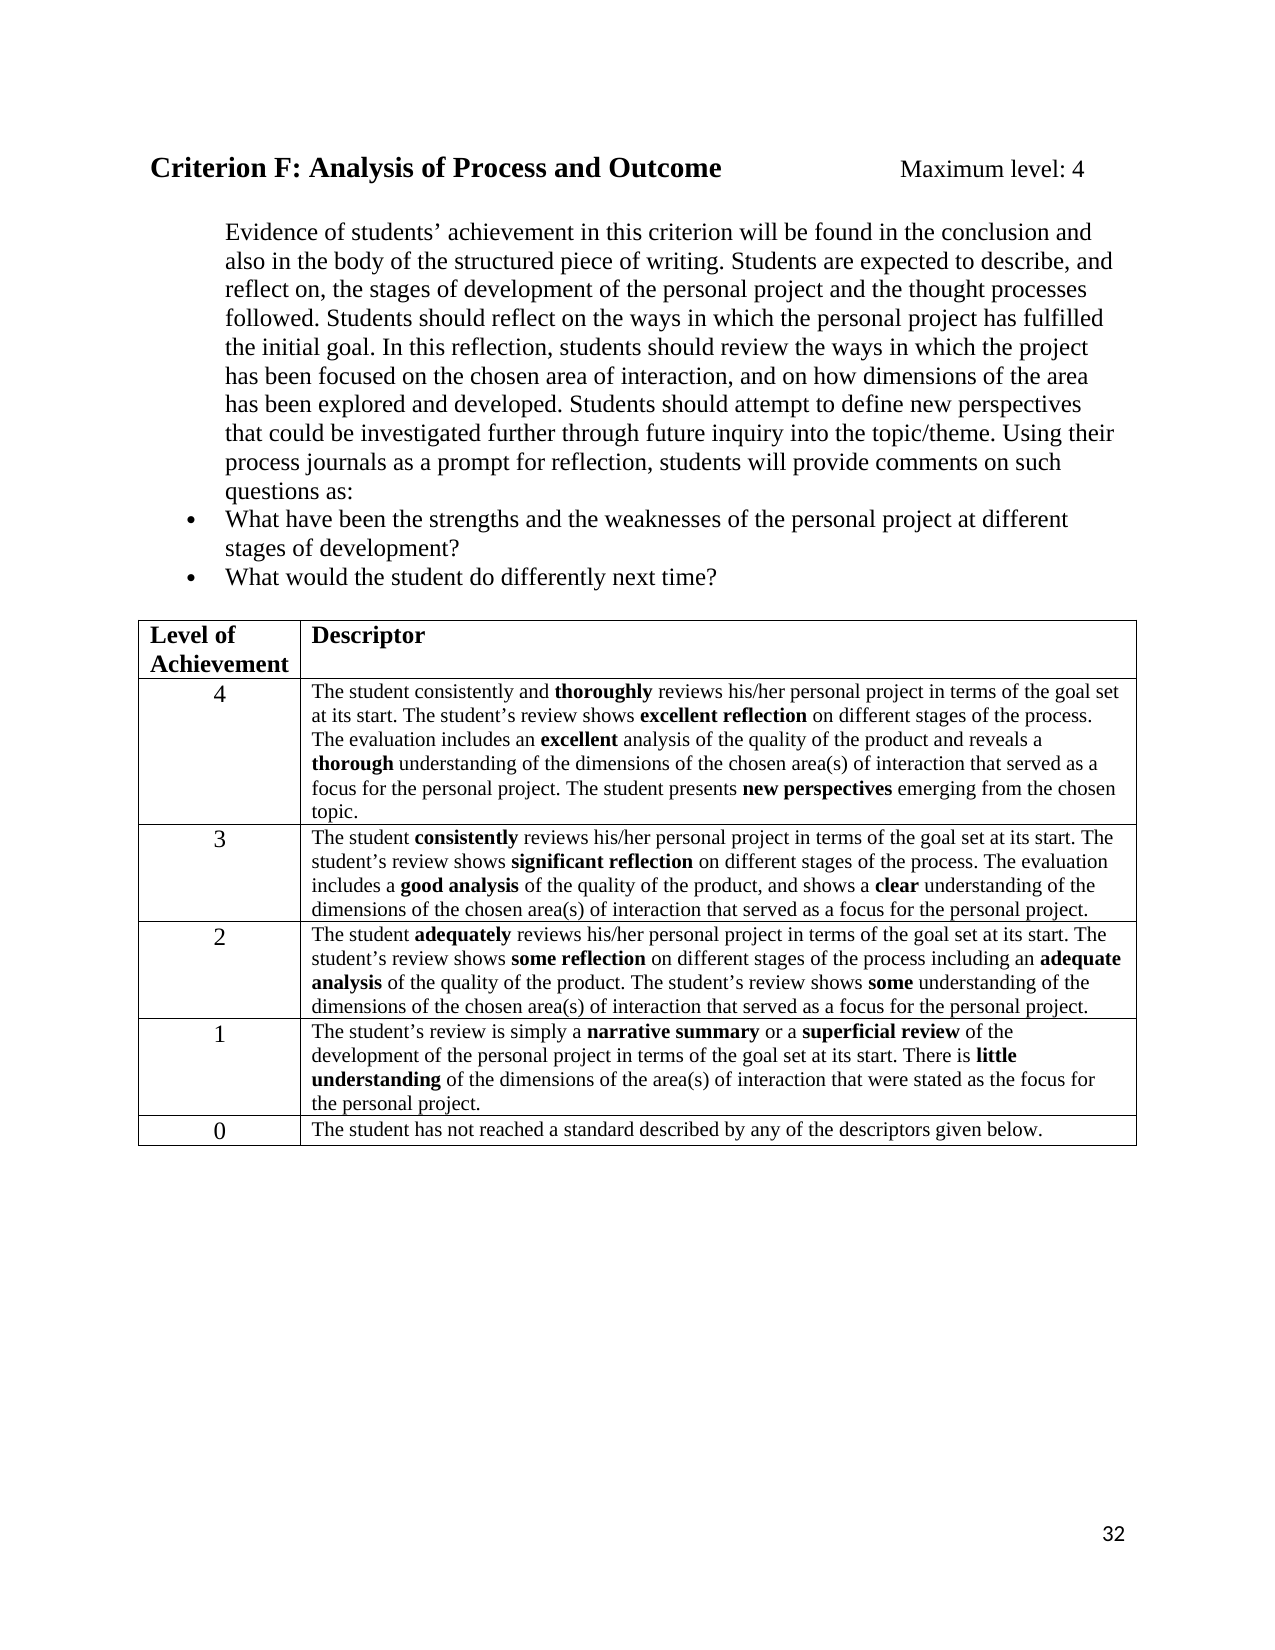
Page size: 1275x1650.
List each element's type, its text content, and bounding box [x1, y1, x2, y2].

table_header Descriptor [301, 621, 1136, 678]
table_cell The student consistently reviews his/her personal project in terms of the goal set at its start. The student’s review shows significant reflection on different stages of the process. The evaluation includes a good analysis of the quality of the product, and shows a clear understanding of the dimensions of the chosen area(s) of interaction that served as a focus for the personal project. [301, 825, 1136, 921]
table_cell 4 [139, 679, 300, 823]
table_cell The student consistently and thoroughly reviews his/her personal project in terms of the goal set at its start. The student’s review shows excellent reflection on different stages of the process. The evaluation includes an excellent analysis of the quality of the product and reveals a thorough understanding of the dimensions of the chosen area(s) of interaction that served as a focus for the personal project. The student presents new perspectives emerging from the chosen topic. [301, 679, 1136, 823]
table_cell The student adequately reviews his/her personal project in terms of the goal set at its start. The student’s review shows some reflection on different stages of the process including an adequate analysis of the quality of the product. The student’s review shows some understanding of the dimensions of the chosen area(s) of interaction that served as a focus for the personal project. [301, 922, 1136, 1018]
text Criterion F: Analysis of Process and Outcome Maximum level: 4 [150, 150, 1125, 183]
table_cell 1 [139, 1019, 300, 1115]
table_cell 3 [139, 825, 300, 921]
list What have been the strengths and the weaknesses of the personal project at different stages of development? [187, 504, 1125, 562]
text Evidence of students’ achievement in this criterion will be found in the conclusion and also in the body of the structured piece of writing. Students are expected to describe, and reflect on, the stages of development of the personal project and the thought processes followed. Students should reflect on the ways in which the personal project has fulfilled the initial goal. In this reflection, students should review the ways in which the project has been focused on the chosen area of interaction, and on how dimensions of the area has been explored and developed. Students should attempt to define new perspectives that could be investigated further through future inquiry into the topic/theme. Using their process journals as a prompt for reflection, students will provide comments on such questions as: [150, 217, 1125, 504]
table_header Level of Achievement [139, 621, 300, 678]
table_cell 0 [139, 1116, 300, 1145]
table_cell 2 [139, 922, 300, 1018]
table_cell The student’s review is simply a narrative summary or a superficial review of the development of the personal project in terms of the goal set at its start. There is little understanding of the dimensions of the area(s) of interaction that were stated as the focus for the personal project. [301, 1019, 1136, 1115]
table_cell The student has not reached a standard described by any of the descriptors given below. [301, 1116, 1136, 1145]
list What would the student do differently next time? [187, 562, 1125, 591]
